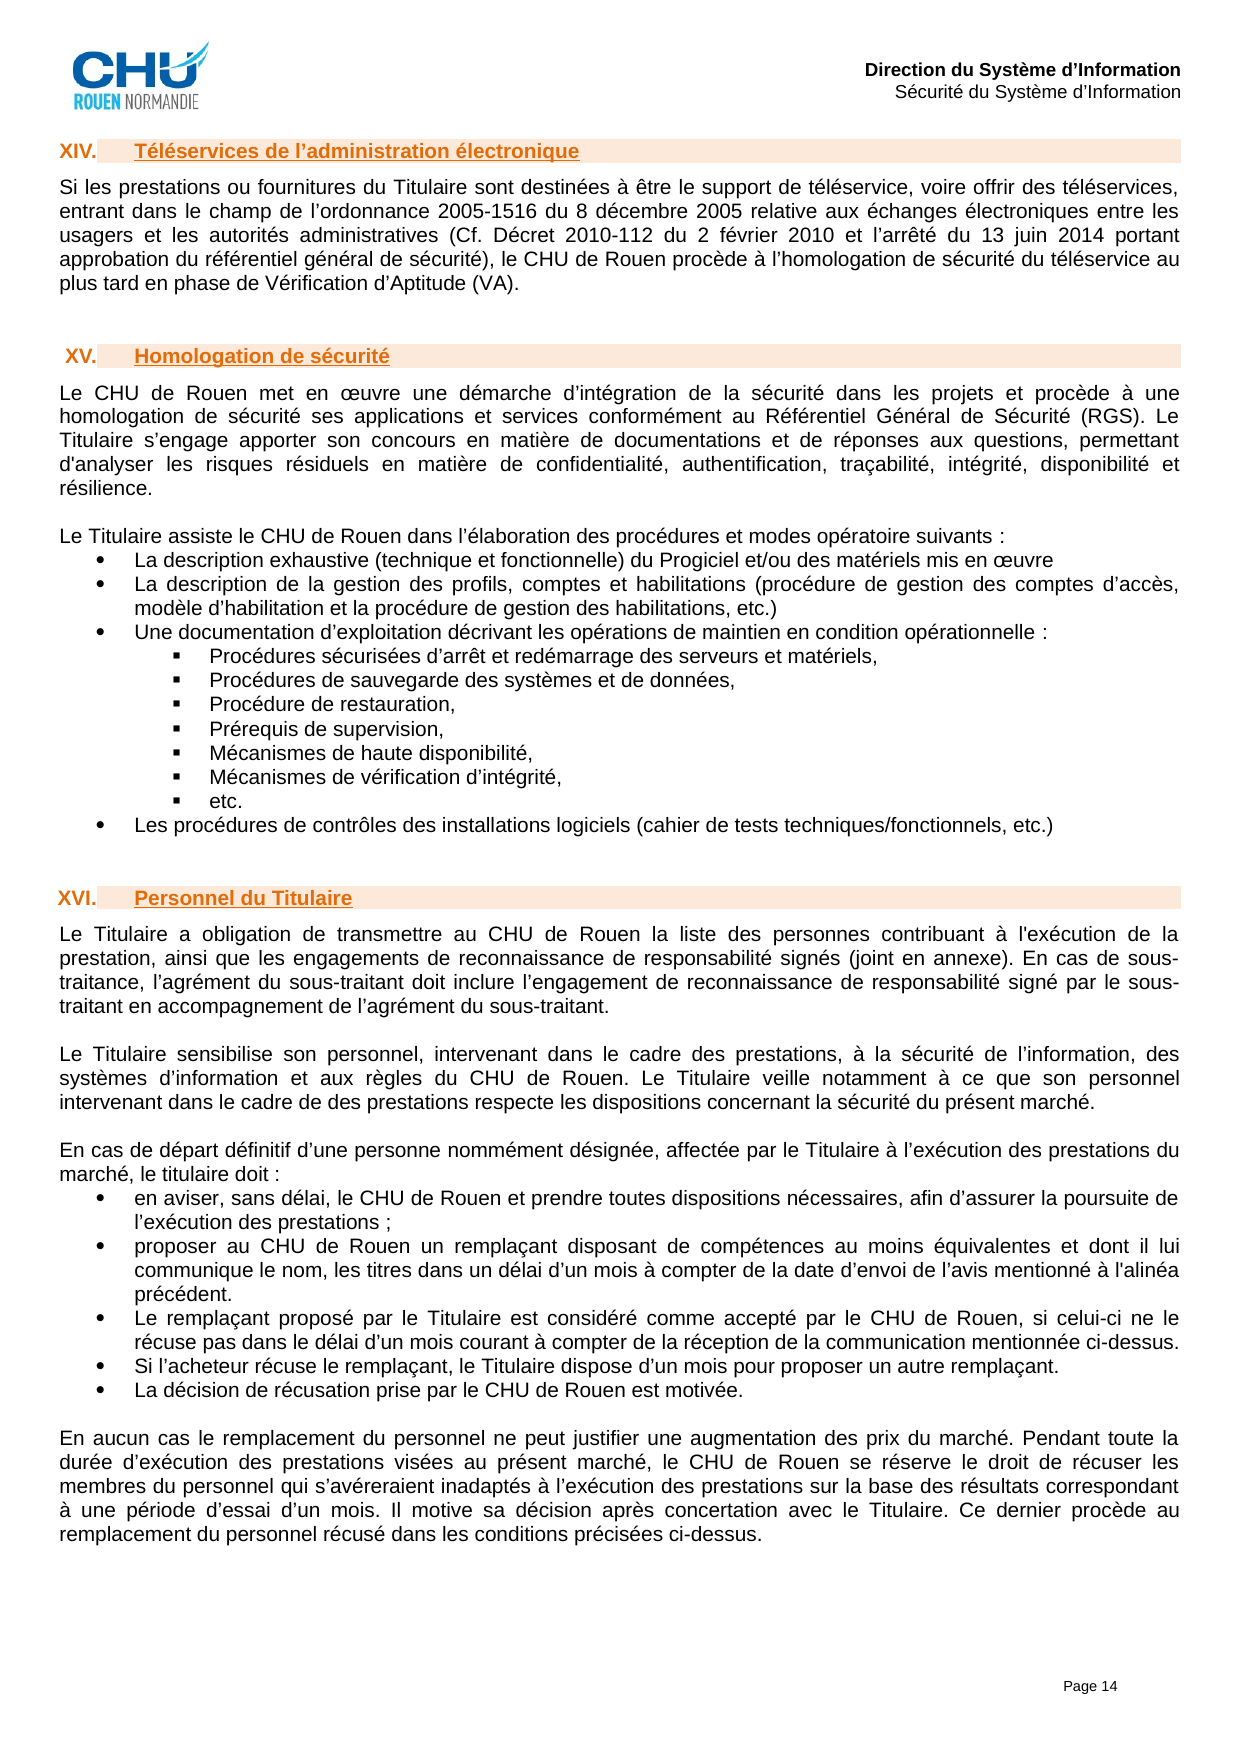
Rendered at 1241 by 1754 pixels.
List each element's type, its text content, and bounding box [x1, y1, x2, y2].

list Procédures de sauvegarde des systèmes et de données, [172, 668, 1181, 692]
text Téléservices de l’administration électronique [97, 139, 1181, 163]
list Le remplaçant proposé par le Titulaire est considéré comme accepté par le CHU de Rouen, si celui-ci ne le récuse pas dans le délai d’un mois courant à compter de la réception de la communication mentionnée ci-dessus. [97, 1306, 1181, 1354]
text Le Titulaire assiste le CHU de Rouen dans l’élaboration des procédures et modes opératoire suivants : [59, 524, 1181, 548]
list proposer au CHU de Rouen un remplaçant disposant de compétences au moins équivalentes et dont il lui communique le nom, les titres dans un délai d’un mois à compter de la date d’envoi de l’avis mentionné à l'alinéa précédent. [97, 1234, 1181, 1306]
text Le Titulaire sensibilise son personnel, intervenant dans le cadre des prestations, à la sécurité de l’information, des systèmes d’information et aux règles du CHU de Rouen. Le Titulaire veille notamment à ce que son personnel intervenant dans le cadre de des prestations respecte les dispositions concernant la sécurité du présent marché. [59, 1042, 1181, 1114]
text En cas de départ définitif d’une personne nommément désignée, affectée par le Titulaire à l’exécution des prestations du marché, le titulaire doit : [59, 1138, 1181, 1186]
text Le Titulaire a obligation de transmettre au CHU de Rouen la liste des personnes contribuant à l'exécution de la prestation, ainsi que les engagements de reconnaissance de responsabilité signés (joint en annexe). En cas de sous-traitance, l’agrément du sous-traitant doit inclure l’engagement de reconnaissance de responsabilité signé par le sous-traitant en accompagnement de l’agrément du sous-traitant. [59, 922, 1181, 1018]
list Prérequis de supervision, [172, 716, 1181, 740]
list La décision de récusation prise par le CHU de Rouen est motivée. [97, 1378, 1181, 1402]
list Procédures sécurisées d’arrêt et redémarrage des serveurs et matériels, [172, 644, 1181, 668]
text Le CHU de Rouen met en œuvre une démarche d’intégration de la sécurité dans les projets et procède à une homologation de sécurité ses applications et services conformément au Référentiel Général de Sécurité (RGS). Le Titulaire s’engage apporter son concours en matière de documentations et de réponses aux questions, permettant d'analyser les risques résiduels en matière de confidentialité, authentification, traçabilité, intégrité, disponibilité et résilience. [59, 380, 1181, 500]
list Les procédures de contrôles des installations logiciels (cahier de tests techniques/fonctionnels, etc.) [97, 813, 1181, 837]
list La description exhaustive (technique et fonctionnelle) du Progiciel et/ou des matériels mis en œuvre [97, 548, 1181, 572]
list Si l’acheteur récuse le remplaçant, le Titulaire dispose d’un mois pour proposer un autre remplaçant. [97, 1354, 1181, 1378]
list etc. [172, 788, 1181, 813]
picture [68, 37, 209, 109]
list Une documentation d’exploitation décrivant les opérations de maintien en condition opérationnelle : [97, 620, 1181, 644]
list Mécanismes de vérification d’intégrité, [172, 764, 1181, 788]
list Procédure de restauration, [172, 692, 1181, 716]
list en aviser, sans délai, le CHU de Rouen et prendre toutes dispositions nécessaires, afin d’assurer la poursuite de l’exécution des prestations ; [97, 1186, 1181, 1234]
text Homologation de sécurité [97, 344, 1181, 368]
list La description de la gestion des profils, comptes et habilitations (procédure de gestion des comptes d’accès, modèle d’habilitation et la procédure de gestion des habilitations, etc.) [97, 572, 1181, 620]
list Mécanismes de haute disponibilité, [172, 740, 1181, 764]
text En aucun cas le remplacement du personnel ne peut justifier une augmentation des prix du marché. Pendant toute la durée d’exécution des prestations visées au présent marché, le CHU de Rouen se réserve le droit de récuser les membres du personnel qui s’avéreraient inadaptés à l’exécution des prestations sur la base des résultats correspondant à une période d’essai d’un mois. Il motive sa décision après concertation avec le Titulaire. Ce dernier procède au remplacement du personnel récusé dans les conditions précisées ci-dessus. [59, 1426, 1181, 1546]
text Personnel du Titulaire [97, 886, 1181, 909]
text Si les prestations ou fournitures du Titulaire sont destinées à être le support de téléservice, voire offrir des téléservices, entrant dans le champ de l’ordonnance 2005-1516 du 8 décembre 2005 relative aux échanges électroniques entre les usagers et les autorités administratives (Cf. Décret 2010-112 du 2 février 2010 et l’arrêté du 13 juin 2014 portant approbation du référentiel général de sécurité), le CHU de Rouen procède à l’homologation de sécurité du téléservice au plus tard en phase de Vérification d’Aptitude (VA). [59, 175, 1181, 295]
